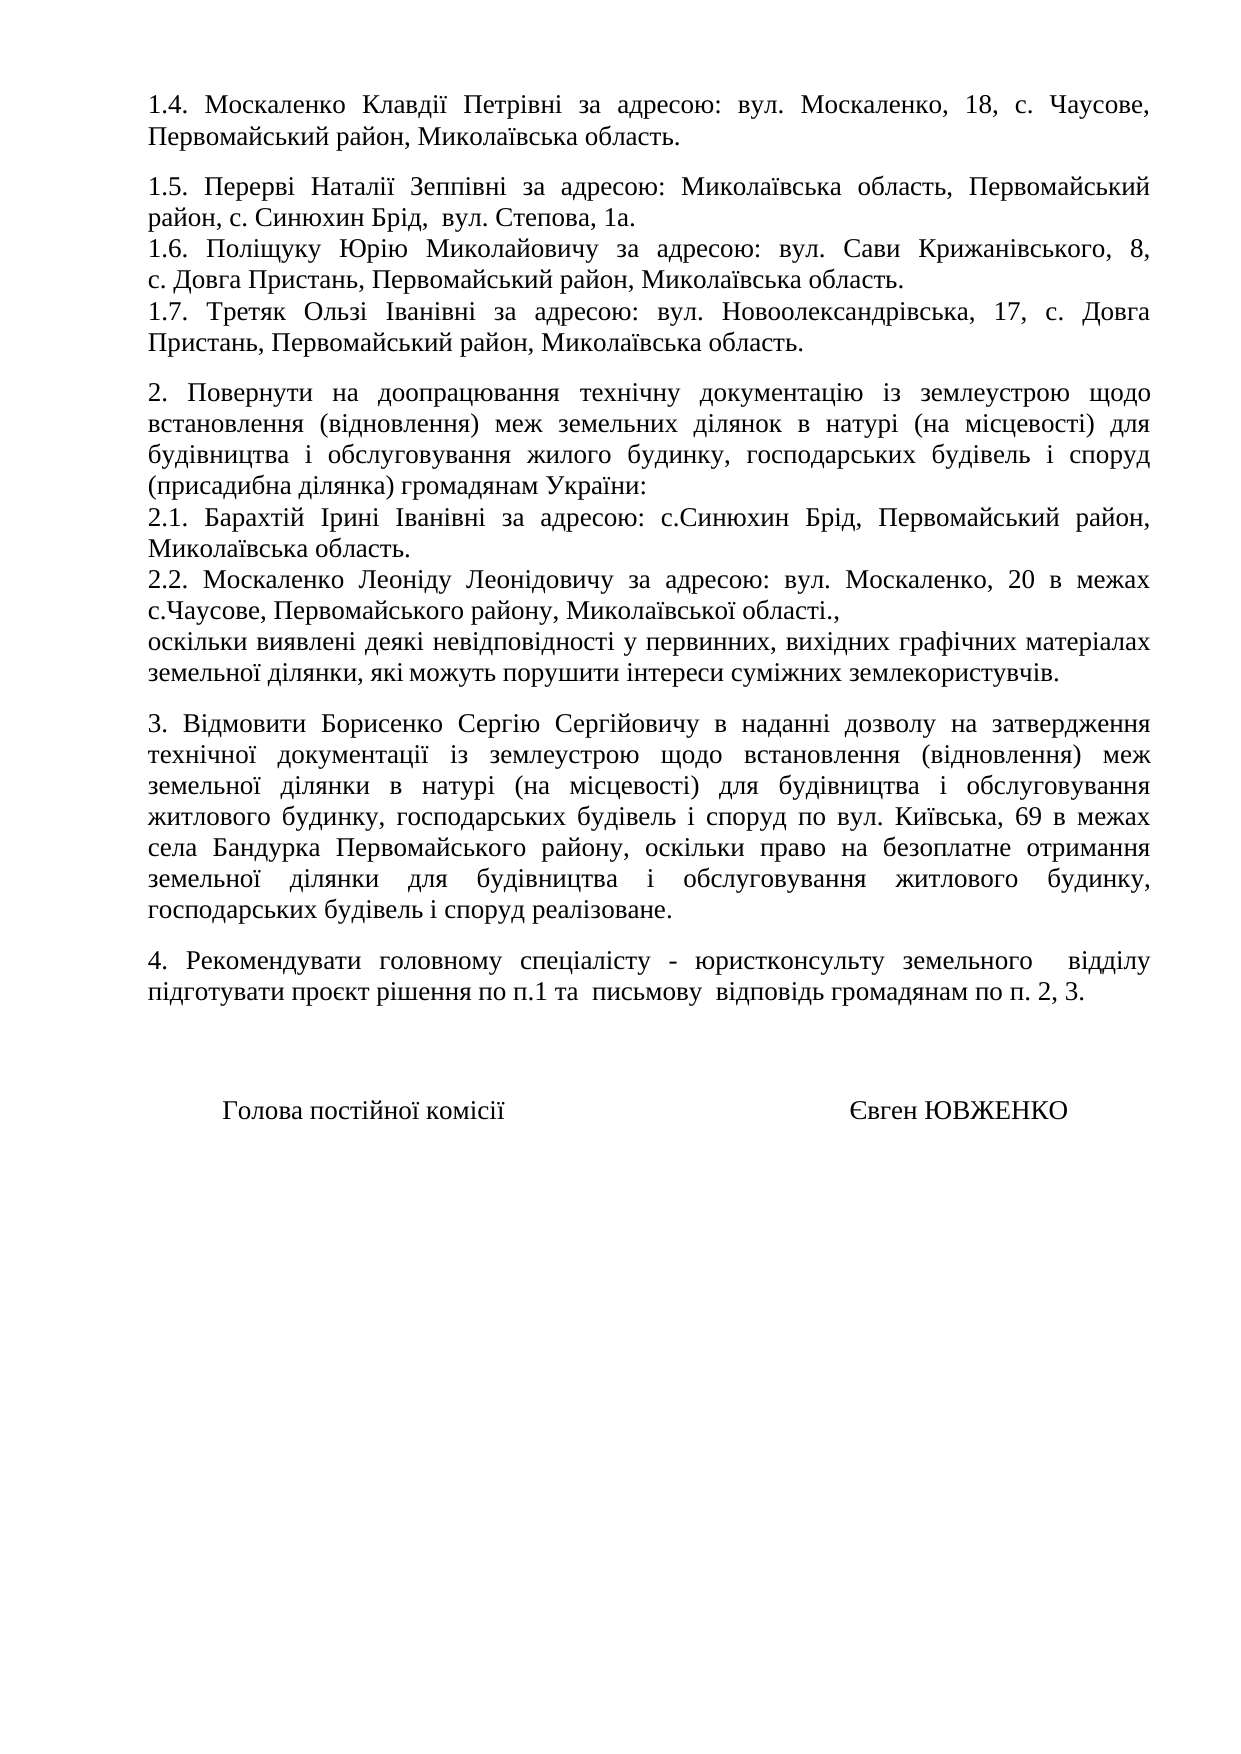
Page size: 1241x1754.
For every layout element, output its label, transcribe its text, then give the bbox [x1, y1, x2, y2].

text 3. Відмовити Борисенко Сергію Сергійовичу в наданні дозволу на затвердження технічної документації із землеустрою щодо встановлення (відновлення) меж земельної ділянки в натурі (на місцевості) для будівництва і обслуговування житлового будинку, господарських будівель і споруд по вул. Київська, 69 в межах села Бандурка Первомайського району, оскільки право на безоплатне отримання земельної ділянки для будівництва і обслуговування житлового будинку, господарських будівель і споруд реалізоване. [148, 707, 1152, 925]
text 1.6. Поліщуку Юрію Миколайовичу за адресою: вул. Сави Крижанівського, 8, с. Довга Пристань, Первомайський район, Миколаївська область. [148, 232, 1152, 294]
text 1.4. Москаленко Клавдії Петрівні за адресою: вул. Москаленко, 18, с. Чаусове, Первомайський район, Миколаївська область. [148, 88, 1152, 151]
text 1.5. Перерві Наталії Зеппівні за адресою: Миколаївська область, Первомайський район, с. Синюхин Брід, вул. Степова, 1а. [148, 170, 1152, 232]
text Голова постійної комісії Євген ЮВЖЕНКО [148, 1094, 1152, 1125]
text 4. Рекомендувати головному спеціалісту - юристконсульту земельного відділу підготувати проєкт рішення по п.1 та письмову відповідь громадянам по п. 2, 3. [148, 944, 1152, 1006]
text 1.7. Третяк Ользі Іванівні за адресою: вул. Новоолександрівська, 17, с. Довга Пристань, Первомайський район, Миколаївська область. [148, 294, 1152, 357]
text 2.1. Барахтій Ірині Іванівні за адресою: с.Синюхин Брід, Первомайський район, Миколаївська область. [148, 501, 1152, 563]
text 2.2. Москаленко Леоніду Леонідовичу за адресою: вул. Москаленко, 20 в межах с.Чаусове, Первомайського району, Миколаївської області., [148, 563, 1152, 625]
text 2. Повернути на доопрацювання технічну документацію із землеустрою щодо встановлення (відновлення) меж земельних ділянок в натурі (на місцевості) для будівництва і обслуговування жилого будинку, господарських будівель і споруд (присадибна ділянка) громадянам України: [148, 376, 1152, 501]
text оскільки виявлені деякі невідповідності у первинних, вихідних графічних матеріалах земельної ділянки, які можуть порушити інтереси суміжних землекористувчів. [148, 625, 1152, 687]
